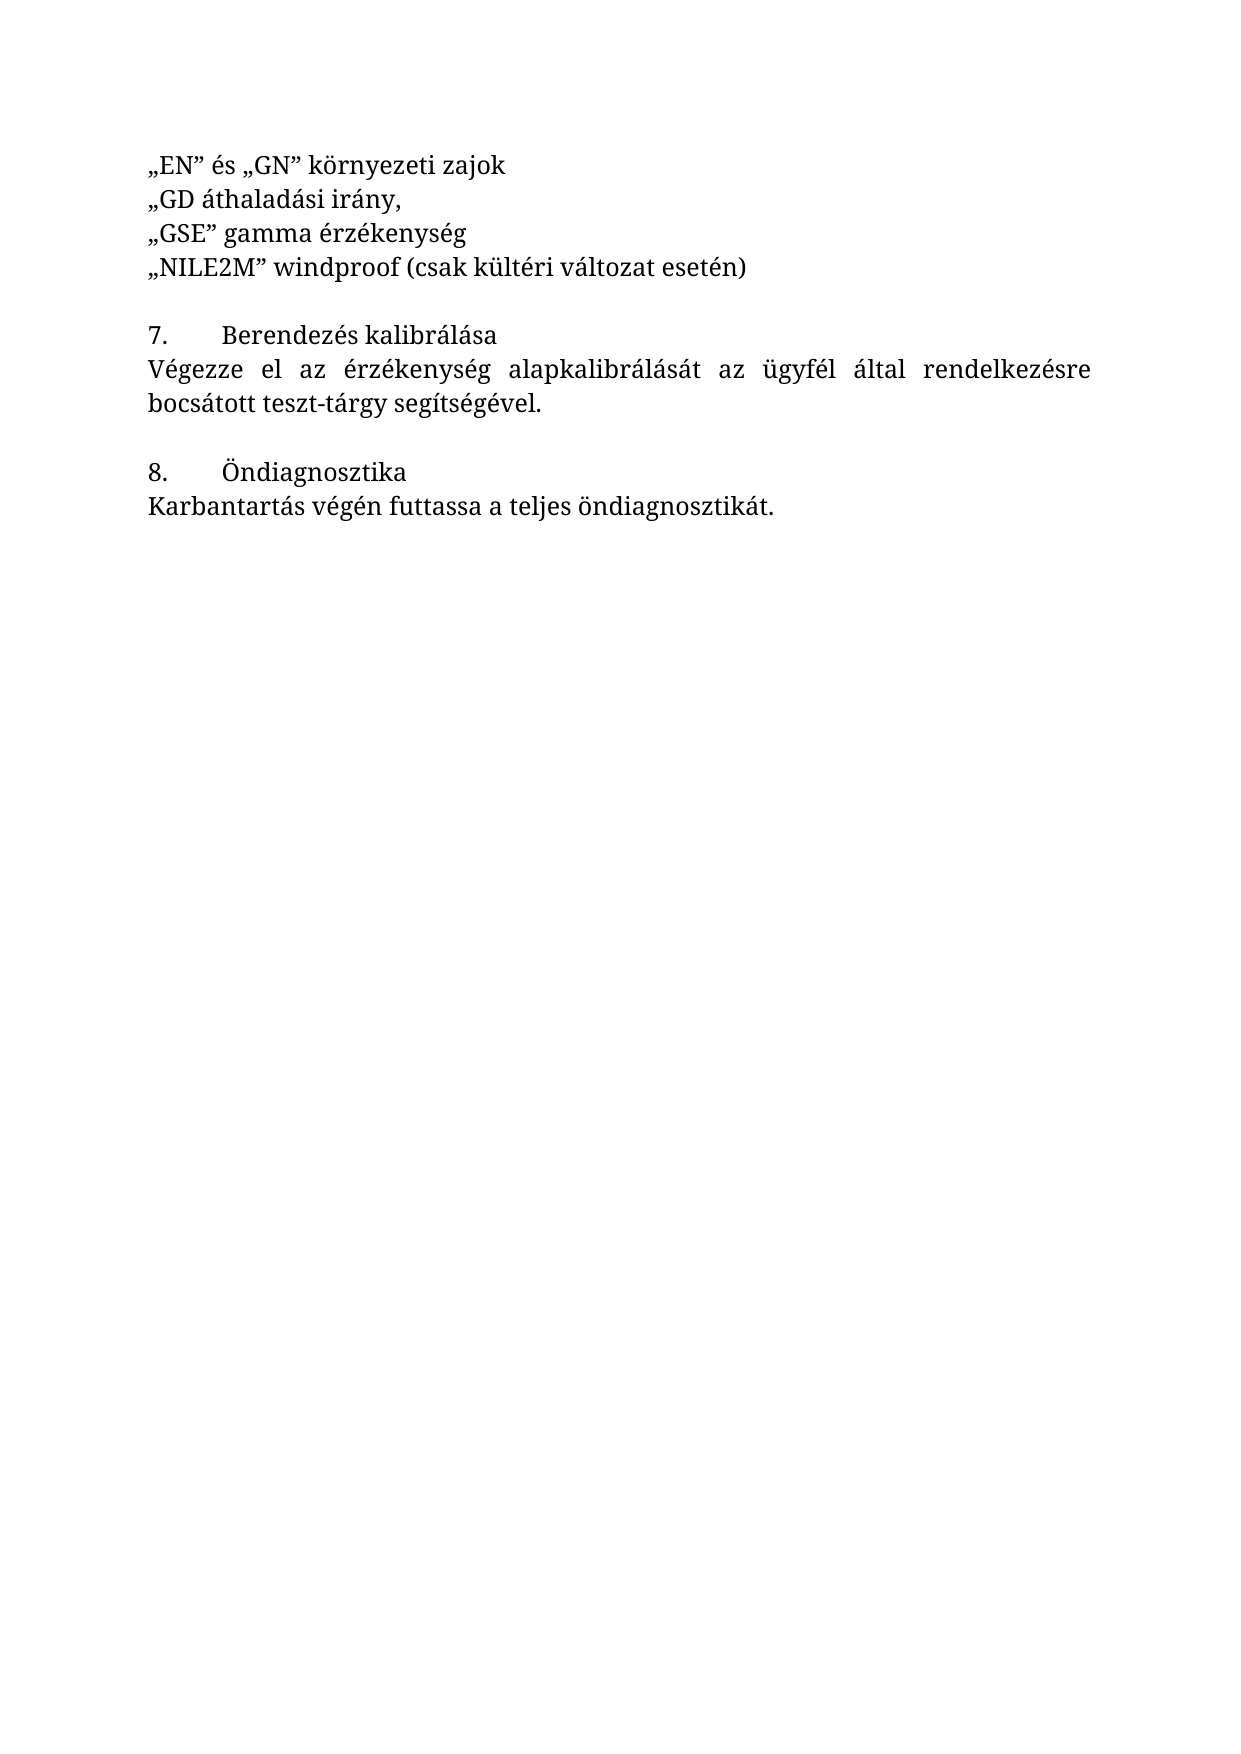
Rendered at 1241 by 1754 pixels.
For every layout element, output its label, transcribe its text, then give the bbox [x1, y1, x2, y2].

text Végezze el az érzékenység alapkalibrálását az ügyfél által rendelkezésre bocsátott teszt-tárgy segítségével. [148, 352, 1093, 420]
text „GSE” gamma érzékenység [148, 216, 1093, 250]
text 7. Berendezés kalibrálása [148, 318, 1093, 352]
text „NILE2M” windproof (csak kültéri változat esetén) [148, 250, 1093, 284]
text 8. Öndiagnosztika [148, 454, 1093, 488]
text „EN” és „GN” környezeti zajok [148, 148, 1093, 182]
text Karbantartás végén futtassa a teljes öndiagnosztikát. [148, 488, 1093, 522]
text „GD áthaladási irány, [148, 182, 1093, 216]
